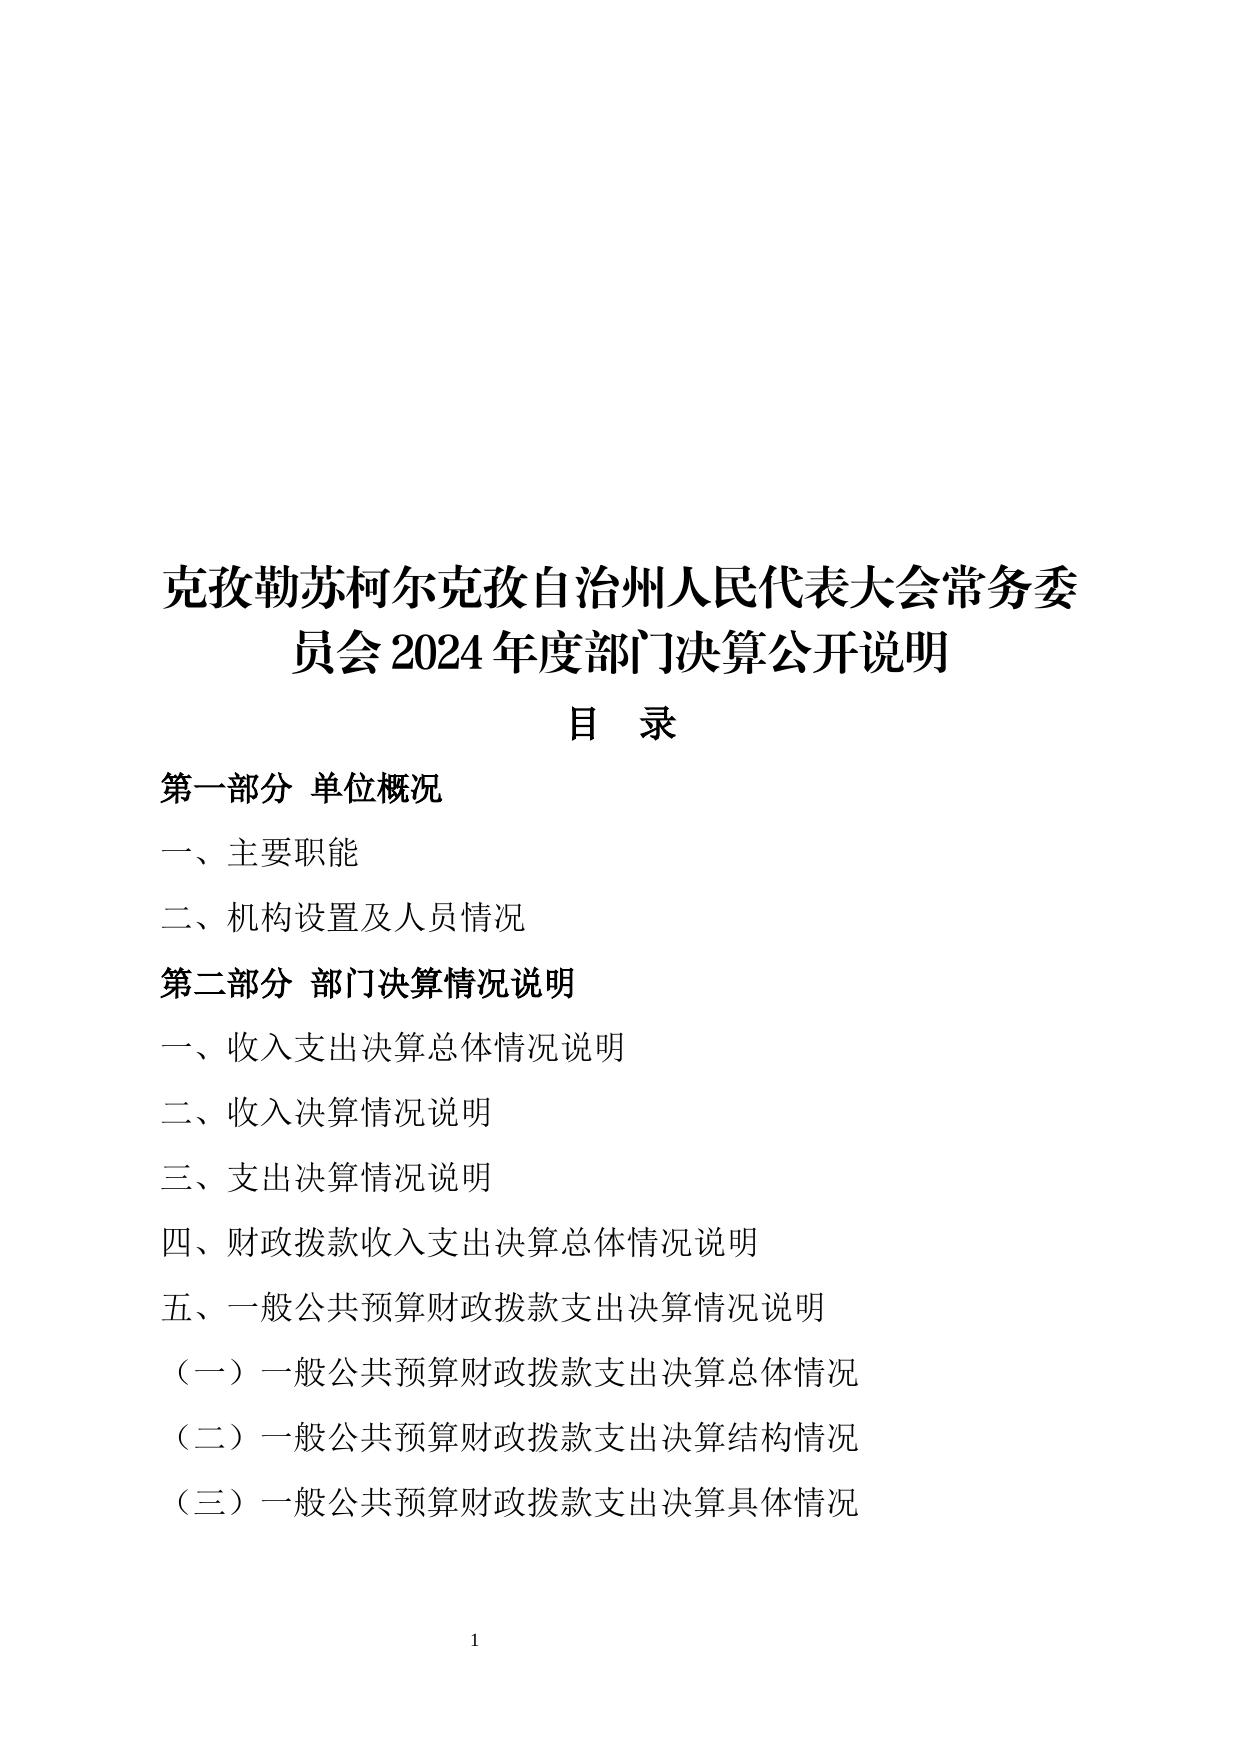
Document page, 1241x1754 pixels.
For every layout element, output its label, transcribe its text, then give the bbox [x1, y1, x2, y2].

text 一、收入支出决算总体情况说明 [159, 1013, 1081, 1078]
text 五、一般公共预算财政拨款支出决算情况说明 [159, 1273, 1081, 1338]
text 目 录 [159, 688, 1081, 753]
text 一、主要职能 [159, 818, 1081, 883]
text （三）一般公共预算财政拨款支出决算具体情况 [159, 1468, 1081, 1533]
text 三、支出决算情况说明 [159, 1143, 1081, 1208]
text 第二部分 部门决算情况说明 [159, 948, 1081, 1013]
text 克孜勒苏柯尔克孜自治州人民代表大会常务委员会2024年度部门决算公开说明 [159, 558, 1081, 688]
text 四、财政拨款收入支出决算总体情况说明 [159, 1208, 1081, 1273]
text 二、收入决算情况说明 [159, 1078, 1081, 1143]
text 第一部分 单位概况 [159, 753, 1081, 818]
text （一）一般公共预算财政拨款支出决算总体情况 [159, 1338, 1081, 1403]
text （二）一般公共预算财政拨款支出决算结构情况 [159, 1403, 1081, 1468]
text 二、机构设置及人员情况 [159, 883, 1081, 948]
